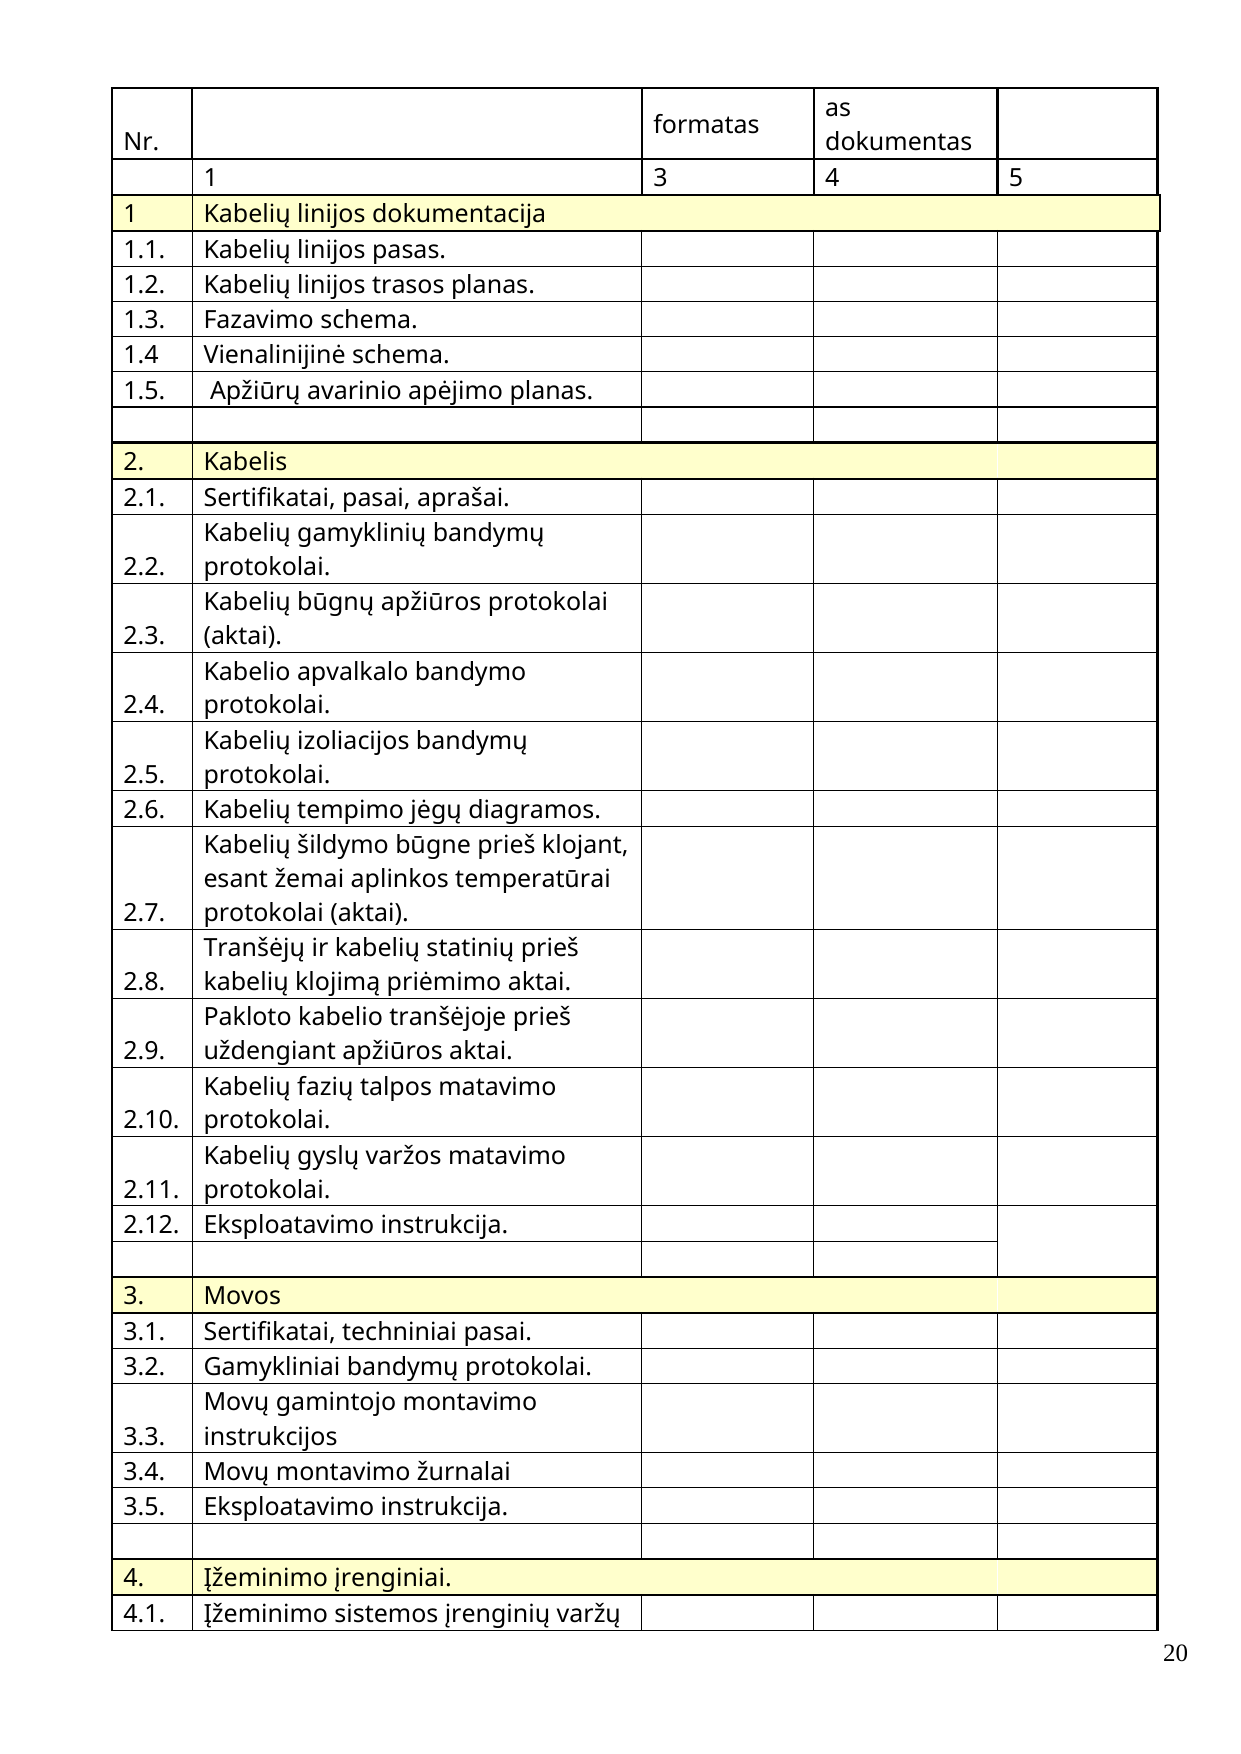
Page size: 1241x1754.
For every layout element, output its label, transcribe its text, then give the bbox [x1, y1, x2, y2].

table_cell [814, 302, 997, 336]
table_cell Kabelių gamyklinių bandymų protokolai. [193, 515, 641, 583]
table_cell Sertifikatai, pasai, aprašai. [193, 480, 641, 514]
table_cell [998, 444, 1156, 478]
table_cell 1.2. [113, 267, 192, 301]
table_cell [998, 1314, 1156, 1348]
table_cell [814, 267, 997, 301]
table_cell 2.4. [113, 653, 192, 721]
table_cell [642, 722, 813, 790]
table_cell [642, 1453, 813, 1487]
table_cell Kabelių gyslų varžos matavimo protokolai. [193, 1137, 641, 1205]
table_cell Pakloto kabelio tranšėjoje prieš uždengiant apžiūros aktai. [193, 999, 641, 1067]
table_cell [642, 1524, 813, 1557]
table_cell [642, 1242, 813, 1276]
table_cell 5 [999, 160, 1156, 194]
table_cell Kabelių šildymo būgne prieš klojant, esant žemai aplinkos temperatūrai protokolai (aktai). [193, 827, 641, 929]
table_cell [998, 1349, 1156, 1383]
table_cell [998, 653, 1156, 721]
table_cell 1.1. [113, 232, 192, 266]
table_cell [642, 1068, 813, 1136]
table_cell [814, 480, 997, 514]
table_cell [113, 408, 192, 441]
table_cell [998, 1453, 1156, 1487]
table_cell [193, 1524, 641, 1557]
table_cell [814, 584, 997, 652]
table_cell [642, 372, 813, 406]
table_cell [642, 584, 813, 652]
table_cell 2.6. [113, 791, 192, 826]
table_cell [998, 584, 1156, 652]
table_cell [998, 722, 1156, 790]
table_cell [998, 1068, 1156, 1136]
table_cell Kabelių linijos trasos planas. [193, 267, 641, 301]
table_cell 2.5. [113, 722, 192, 790]
table_cell [814, 1596, 997, 1630]
table_cell [642, 999, 813, 1067]
table_cell [642, 1137, 813, 1205]
table_cell [642, 444, 814, 478]
table_cell Kabelių fazių talpos matavimo protokolai. [193, 1068, 641, 1136]
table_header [815, 89, 996, 157]
table_cell [814, 408, 997, 441]
table_cell 4.1. [113, 1596, 192, 1630]
table_cell [814, 515, 997, 583]
table_cell [113, 1524, 192, 1557]
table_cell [193, 1596, 641, 1630]
table_cell [998, 1241, 1156, 1276]
table_cell Movų gamintojo montavimo instrukcijos [193, 1384, 641, 1452]
table_cell 2.2. [113, 515, 192, 583]
table_cell [998, 515, 1156, 583]
table_cell 2. [113, 444, 192, 478]
table_header PDF formatas [643, 89, 813, 157]
table_cell [814, 827, 997, 929]
table_cell [814, 337, 997, 371]
table_cell 3.5. [113, 1488, 192, 1522]
table_cell [642, 408, 813, 441]
table_cell [642, 302, 813, 336]
table_cell [642, 1596, 813, 1630]
table_cell [998, 1524, 1156, 1557]
table_cell [998, 232, 1156, 266]
table_cell [642, 791, 813, 826]
table_cell Gamykliniai bandymų protokolai. [193, 1349, 641, 1383]
table_cell 1 [193, 160, 641, 194]
table_cell [814, 1384, 997, 1452]
table_cell 3 [643, 160, 813, 194]
table_cell [113, 1242, 192, 1276]
table_cell [642, 480, 813, 514]
table_cell [998, 302, 1156, 336]
table_cell [814, 1278, 997, 1312]
table_cell 2.3. [113, 584, 192, 652]
table_cell [642, 515, 813, 583]
table_cell 1 [113, 196, 192, 230]
table_cell Apžiūrų avarinio apėjimo planas. [193, 372, 641, 406]
table_cell [642, 1488, 813, 1522]
table_cell [998, 1488, 1156, 1522]
table_cell [814, 1488, 997, 1522]
table_cell [998, 1137, 1156, 1205]
table_cell [814, 791, 997, 826]
table_cell [814, 1242, 997, 1276]
table_cell 1.3. [113, 302, 192, 336]
table_cell [998, 791, 1156, 826]
table_cell [193, 1242, 641, 1276]
table_cell [998, 999, 1156, 1067]
table_cell [113, 160, 192, 194]
table_cell [814, 372, 997, 406]
table_cell [814, 653, 997, 721]
table_cell [998, 1384, 1156, 1452]
table_cell [998, 480, 1156, 514]
table_cell [998, 827, 1156, 929]
table_cell 4. [113, 1560, 192, 1594]
table_cell [814, 722, 997, 790]
table_cell [998, 1278, 1156, 1312]
table_cell Kabelis [193, 444, 642, 478]
table_cell [814, 999, 997, 1067]
table_cell [642, 267, 813, 301]
table_cell [642, 232, 813, 266]
table_cell [998, 267, 1156, 301]
table_cell Tranšėjų ir kabelių statinių prieš kabelių klojimą priėmimo aktai. [193, 930, 641, 998]
table_cell Kabelių būgnų apžiūros protokolai (aktai). [193, 584, 641, 652]
table_cell [814, 1349, 997, 1383]
table_cell [642, 337, 813, 371]
table_cell Vienalinijinė schema. [193, 337, 641, 371]
table_cell [642, 1384, 813, 1452]
table_cell [814, 930, 997, 998]
table_cell Eksploatavimo instrukcija. [193, 1206, 641, 1241]
table_cell [814, 1453, 997, 1487]
table_cell [642, 930, 813, 998]
table_cell Kabelių tempimo jėgų diagramos. [193, 791, 641, 826]
table_cell 2.10. [113, 1068, 192, 1136]
table_cell 3.3. [113, 1384, 192, 1452]
table_cell [998, 1560, 1156, 1594]
table_cell Kabelių linijos dokumentacija [193, 196, 1159, 230]
table_cell [998, 930, 1156, 998]
table_cell Eksploatavimo instrukcija. [193, 1488, 641, 1522]
table_cell 4 [815, 160, 996, 194]
table_cell 2.11. [113, 1137, 192, 1205]
table_cell [642, 827, 813, 929]
table_cell 1.5. [113, 372, 192, 406]
table_cell Kabelio apvalkalo bandymo protokolai. [193, 653, 641, 721]
table_cell [998, 1206, 1156, 1241]
table_cell Kabelių izoliacijos bandymų protokolai. [193, 722, 641, 790]
table_cell Įžeminimo įrenginiai. [193, 1560, 642, 1594]
table_cell 2.12. [113, 1206, 192, 1241]
table_cell Sertifikatai, techniniai pasai. [193, 1314, 641, 1348]
table_cell 3. [113, 1278, 192, 1312]
table_cell [814, 232, 997, 266]
table_cell 3.2. [113, 1349, 192, 1383]
table_cell Fazavimo schema. [193, 302, 641, 336]
table_cell 2.7. [113, 827, 192, 929]
table_cell [998, 372, 1156, 406]
table_header Pastabos [999, 89, 1156, 157]
table_cell [642, 1278, 814, 1312]
table_cell [814, 1560, 997, 1594]
table_cell Movos [193, 1278, 642, 1312]
table_cell [998, 408, 1156, 441]
table_cell [814, 444, 997, 478]
table_cell [642, 1206, 813, 1241]
table_cell [814, 1137, 997, 1205]
table_cell 1.4 [113, 337, 192, 371]
table_cell [814, 1206, 997, 1241]
table_cell [642, 1560, 814, 1594]
table_cell 3.1. [113, 1314, 192, 1348]
table_cell 3.4. [113, 1453, 192, 1487]
table_cell [642, 1349, 813, 1383]
table_cell 2.1. [113, 480, 192, 514]
table_cell [998, 337, 1156, 371]
table_cell [814, 1314, 997, 1348]
table_cell Kabelių linijos pasas. [193, 232, 641, 266]
table_cell [998, 1596, 1156, 1630]
table_header Eilės Nr. [113, 89, 191, 157]
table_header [193, 89, 641, 157]
table_cell 2.9. [113, 999, 192, 1067]
table_cell 2.8. [113, 930, 192, 998]
table_cell [814, 1524, 997, 1557]
table_cell [642, 1314, 813, 1348]
table_cell [814, 1068, 997, 1136]
table_cell Movų montavimo žurnalai [193, 1453, 641, 1487]
table_cell [642, 653, 813, 721]
table_cell [193, 408, 641, 441]
